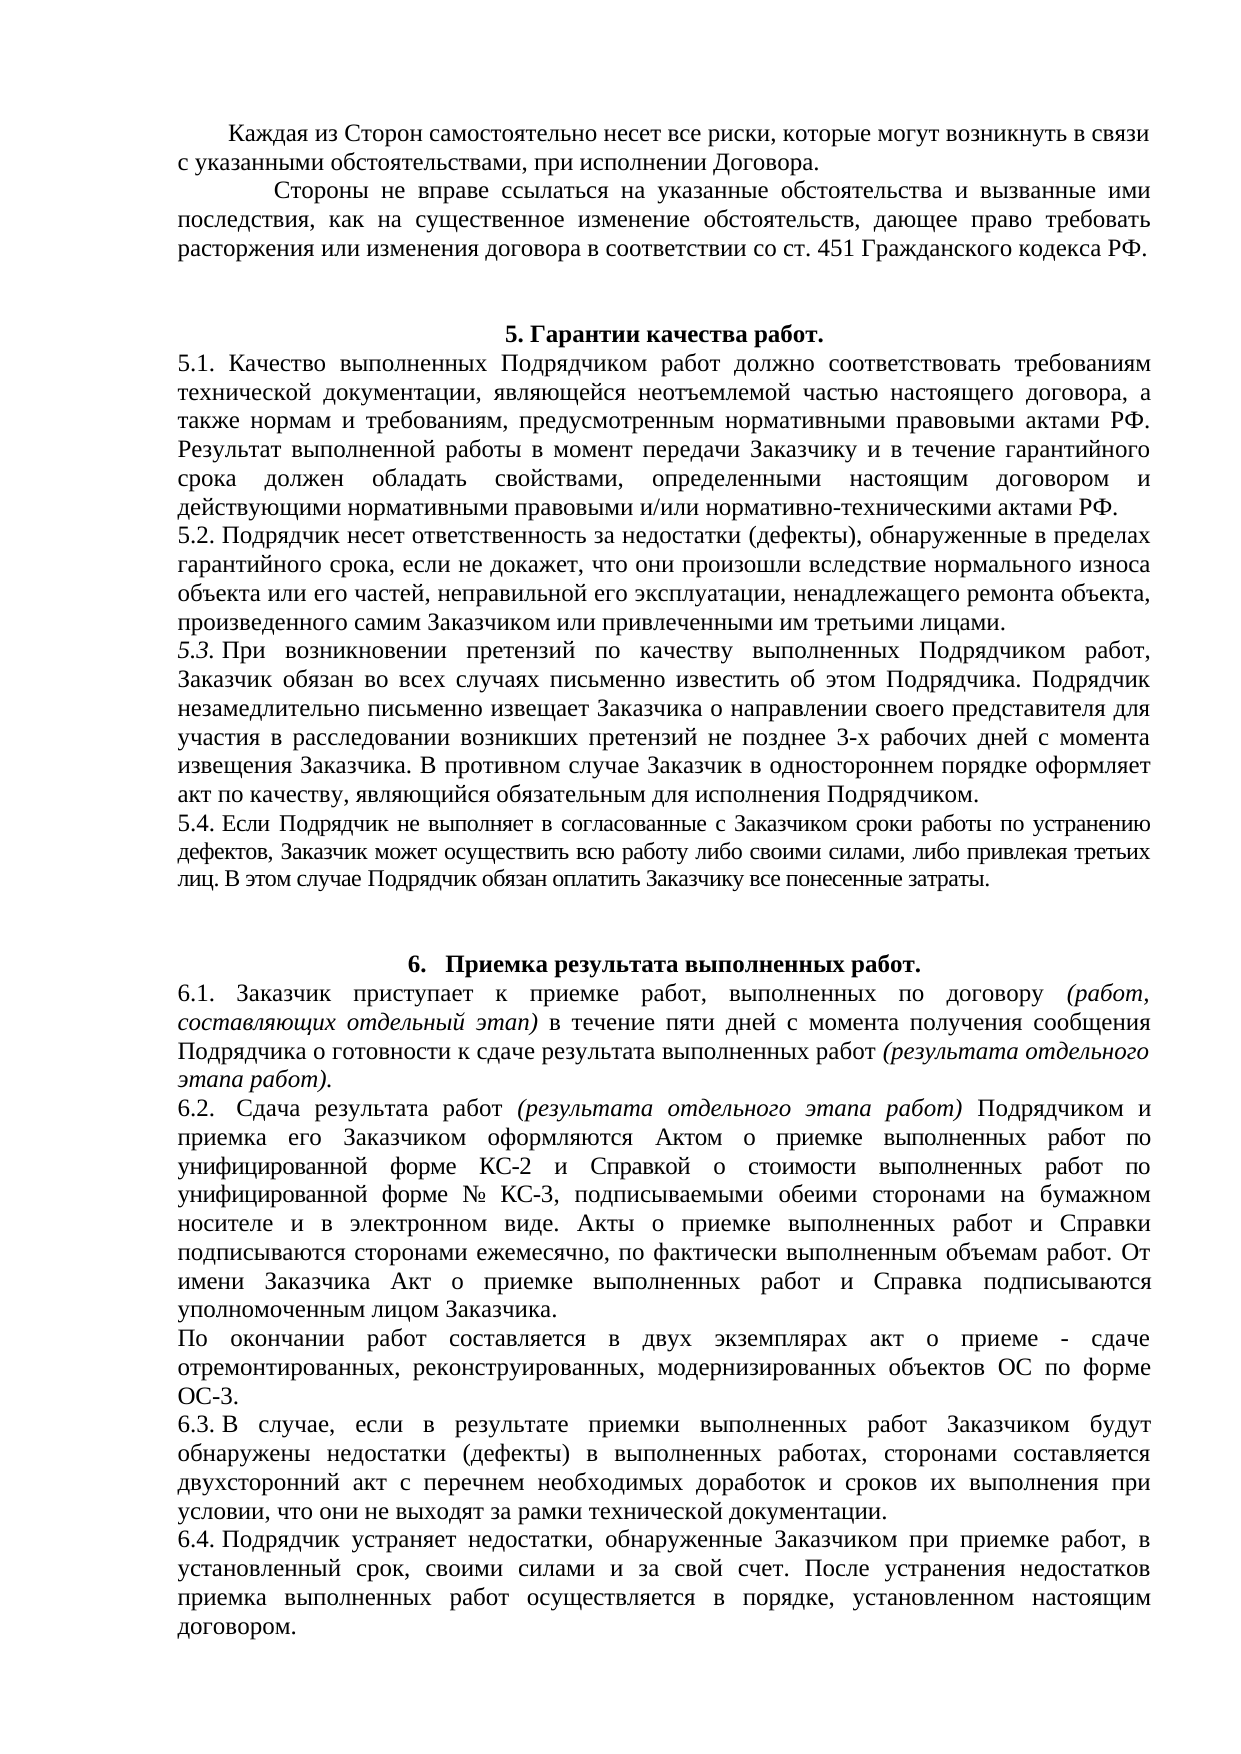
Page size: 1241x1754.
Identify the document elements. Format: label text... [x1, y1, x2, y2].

text 5. Гарантии качества работ. [177, 319, 1152, 348]
text Каждая из Сторон самостоятельно несет все риски, которые могут возникнуть в связи с указанными обстоятельствами, при исполнении Договора. [177, 118, 1152, 176]
text 5.1. Качество выполненных Подрядчиком работ должно соответствовать требованиям технической документации, являющейся неотъемлемой частью настоящего договора, а также нормам и требованиям, предусмотренным нормативными правовыми актами РФ. Результат выполненной работы в момент передачи Заказчику и в течение гарантийного срока должен обладать свойствами, определенными настоящим договором и действующими нормативными правовыми и/или нормативно-техническими актами РФ. [177, 348, 1152, 521]
list Сдача результата работ (результата отдельного этапа работ) Подрядчиком и приемка его Заказчиком оформляются Актом о приемке выполненных работ по унифицированной форме КС-2 и Справкой о стоимости выполненных работ по унифицированной форме № КС-3, подписываемыми обеими сторонами на бумажном носителе и в электронном виде. Акты о приемке выполненных работ и Справки подписываются сторонами ежемесячно, по фактически выполненным объемам работ. От имени Заказчика Акт о приемке выполненных работ и Справка подписываются уполномоченным лицом Заказчика. [177, 1093, 1152, 1323]
list Если Подрядчик не выполняет в согласованные с Заказчиком сроки работы по устранению дефектов, Заказчик может осуществить всю работу либо своими силами, либо привлекая третьих лиц. В этом случае Подрядчик обязан оплатить Заказчику все понесенные затраты. [177, 808, 1152, 892]
text Стороны не вправе ссылаться на указанные обстоятельства и вызванные ими последствия, как на существенное изменение обстоятельств, дающее право требовать расторжения или изменения договора в соответствии со ст. 451 Гражданского кодекса РФ. [177, 176, 1152, 262]
list Подрядчик несет ответственность за недостатки (дефекты), обнаруженные в пределах гарантийного срока, если не докажет, что они произошли вследствие нормального износа объекта или его частей, неправильной его эксплуатации, ненадлежащего ремонта объекта, произведенного самим Заказчиком или привлеченными им третьими лицами. [177, 521, 1152, 636]
list По окончании работ составляется в двух экземплярах акт о приеме - сдаче отремонтированных, реконструированных, модернизированных объектов ОС по форме ОС-3. [177, 1323, 1152, 1409]
list Заказчик приступает к приемке работ, выполненных по договору (работ, составляющих отдельный этап) в течение пяти дней с момента получения сообщения Подрядчика о готовности к сдаче результата выполненных работ (результата отдельного этапа работ). [177, 978, 1152, 1093]
list В случае, если в результате приемки выполненных работ Заказчиком будут обнаружены недостатки (дефекты) в выполненных работах, сторонами составляется двухсторонний акт с перечнем необходимых доработок и сроков их выполнения при условии, что они не выходят за рамки технической документации. [177, 1409, 1152, 1524]
list Подрядчик устраняет недостатки, обнаруженные Заказчиком при приемке работ, в установленный срок, своими силами и за свой счет. После устранения недостатков приемка выполненных работ осуществляется в порядке, установленном настоящим договором. [177, 1524, 1152, 1639]
list При возникновении претензий по качеству выполненных Подрядчиком работ, Заказчик обязан во всех случаях письменно известить об этом Подрядчика. Подрядчик незамедлительно письменно извещает Заказчика о направлении своего представителя для участия в расследовании возникших претензий не позднее 3-х рабочих дней с момента извещения Заказчика. В противном случае Заказчик в одностороннем порядке оформляет акт по качеству, являющийся обязательным для исполнения Подрядчиком. [177, 636, 1152, 808]
list Приемка результата выполненных работ. [177, 949, 1152, 978]
